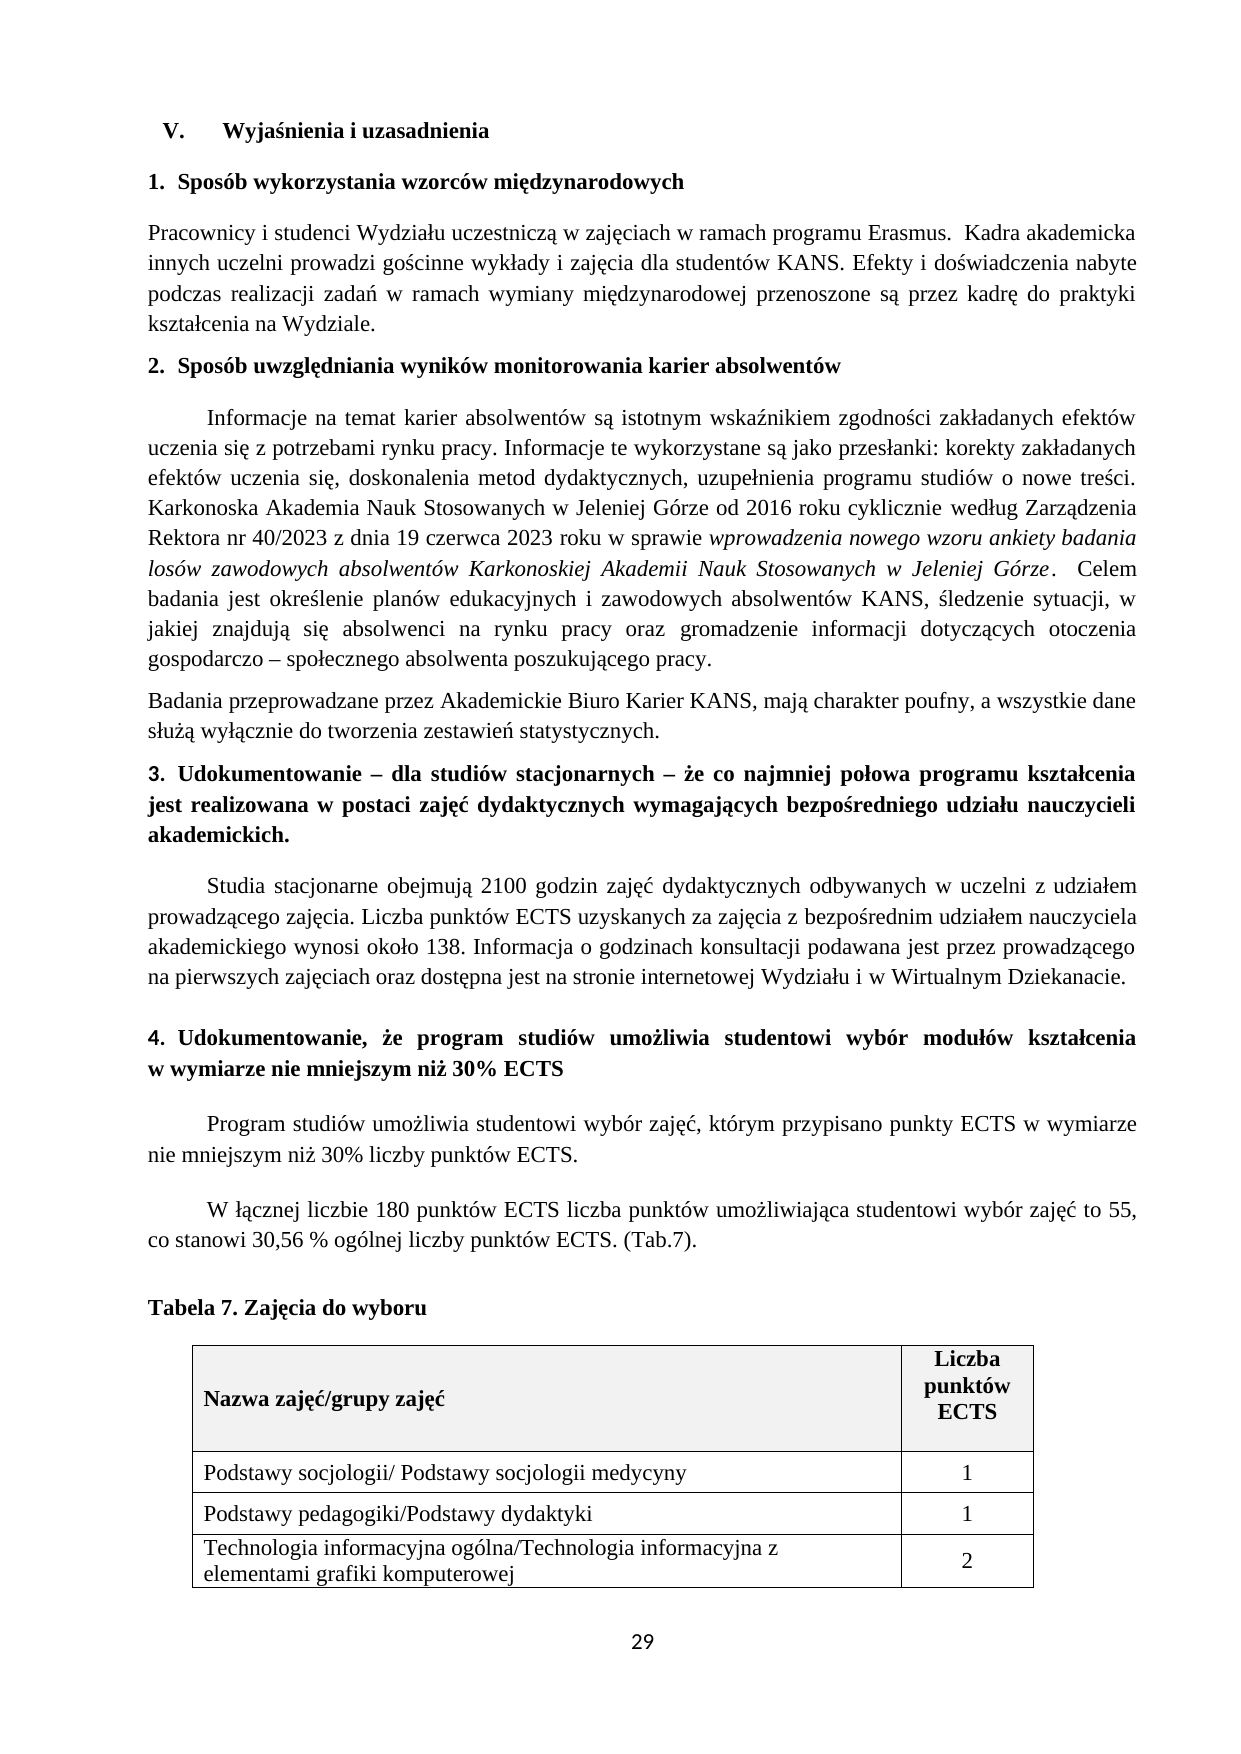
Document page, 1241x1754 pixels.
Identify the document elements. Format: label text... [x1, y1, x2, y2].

table_cell 1 [902, 1452, 1033, 1492]
table_cell Podstawy socjologii/ Podstawy socjologii medycyny [193, 1452, 901, 1492]
table_header Liczba punktów ECTS [902, 1346, 1033, 1451]
subtitle Sposób wykorzystania wzorców międzynarodowych [148, 168, 1137, 194]
text Informacje na temat karier absolwentów są istotnym wskaźnikiem zgodności zakładanych efektów uczenia się z potrzebami rynku pracy. Informacje te wykorzystane są jako przesłanki: korekty zakładanych efektów uczenia się, doskonalenia metod dydaktycznych, uzupełnienia programu studiów o nowe treści. Karkonoska Akademia Nauk Stosowanych w Jeleniej Górze od 2016 roku cyklicznie według Zarządzenia Rektora nr 40/2023 z dnia 19 czerwca 2023 roku w sprawie wprowadzenia nowego wzoru ankiety badania losów zawodowych absolwentów Karkonoskiej Akademii Nauk Stosowanych w Jeleniej Górze. Celem badania jest określenie planów edukacyjnych i zawodowych absolwentów KANS, śledzenie sytuacji, w jakiej znajdują się absolwenci na rynku pracy oraz gromadzenie informacji dotyczących otoczenia gospodarczo – społecznego absolwenta poszukującego pracy. [148, 404, 1137, 672]
subtitle Sposób uwzględniania wyników monitorowania karier absolwentów [148, 353, 1137, 379]
text Studia stacjonarne obejmują 2100 godzin zajęć dydaktycznych odbywanych w uczelni z udziałem prowadzącego zajęcia. Liczba punktów ECTS uzyskanych za zajęcia z bezpośrednim udziałem nauczyciela akademickiego wynosi około 138. Informacja o godzinach konsultacji podawana jest przez prowadzącego na pierwszych zajęciach oraz dostępna jest na stronie internetowej Wydziału i w Wirtualnym Dziekanacie. [148, 873, 1137, 989]
table_cell 1 [902, 1493, 1033, 1534]
table_cell 2 [902, 1535, 1033, 1587]
table_header Nazwa zajęć/grupy zajęć [193, 1346, 901, 1451]
text Program studiów umożliwia studentowi wybór zajęć, którym przypisano punkty ECTS w wymiarze nie mniejszym niż 30% liczby punktów ECTS. [148, 1111, 1137, 1167]
subtitle Udokumentowanie, że program studiów umożliwia studentowi wybór modułów kształcenia w wymiarze nie mniejszym niż 30% ECTS [148, 1023, 1137, 1082]
text Pracownicy i studenci Wydziału uczestniczą w zajęciach w ramach programu Erasmus. Kadra akademicka innych uczelni prowadzi gościnne wykłady i zajęcia dla studentów KANS. Efekty i doświadczenia nabyte podczas realizacji zadań w ramach wymiany międzynarodowej przenoszone są przez kadrę do praktyki kształcenia na Wydziale. [148, 219, 1137, 336]
table_cell Podstawy pedagogiki/Podstawy dydaktyki [193, 1493, 901, 1534]
table_cell Technologia informacyjna ogólna/Technologia informacyjna z elementami grafiki komputerowej [193, 1535, 901, 1587]
subtitle Wyjaśnienia i uzasadnienia [185, 117, 1137, 143]
text Badania przeprowadzane przez Akademickie Biuro Karier KANS, mają charakter poufny, a wszystkie dane służą wyłącznie do tworzenia zestawień statystycznych. [148, 687, 1137, 744]
subtitle Udokumentowanie – dla studiów stacjonarnych – że co najmniej połowa programu kształcenia jest realizowana w postaci zajęć dydaktycznych wymagających bezpośredniego udziału nauczycieli akademickich. [148, 759, 1137, 848]
text Tabela 7. Zajęcia do wyboru [148, 1294, 1137, 1320]
text W łącznej liczbie 180 punktów ECTS liczba punktów umożliwiająca studentowi wybór zajęć to 55, co stanowi 30,56 % ogólnej liczby punktów ECTS. (Tab.7). [148, 1196, 1137, 1252]
